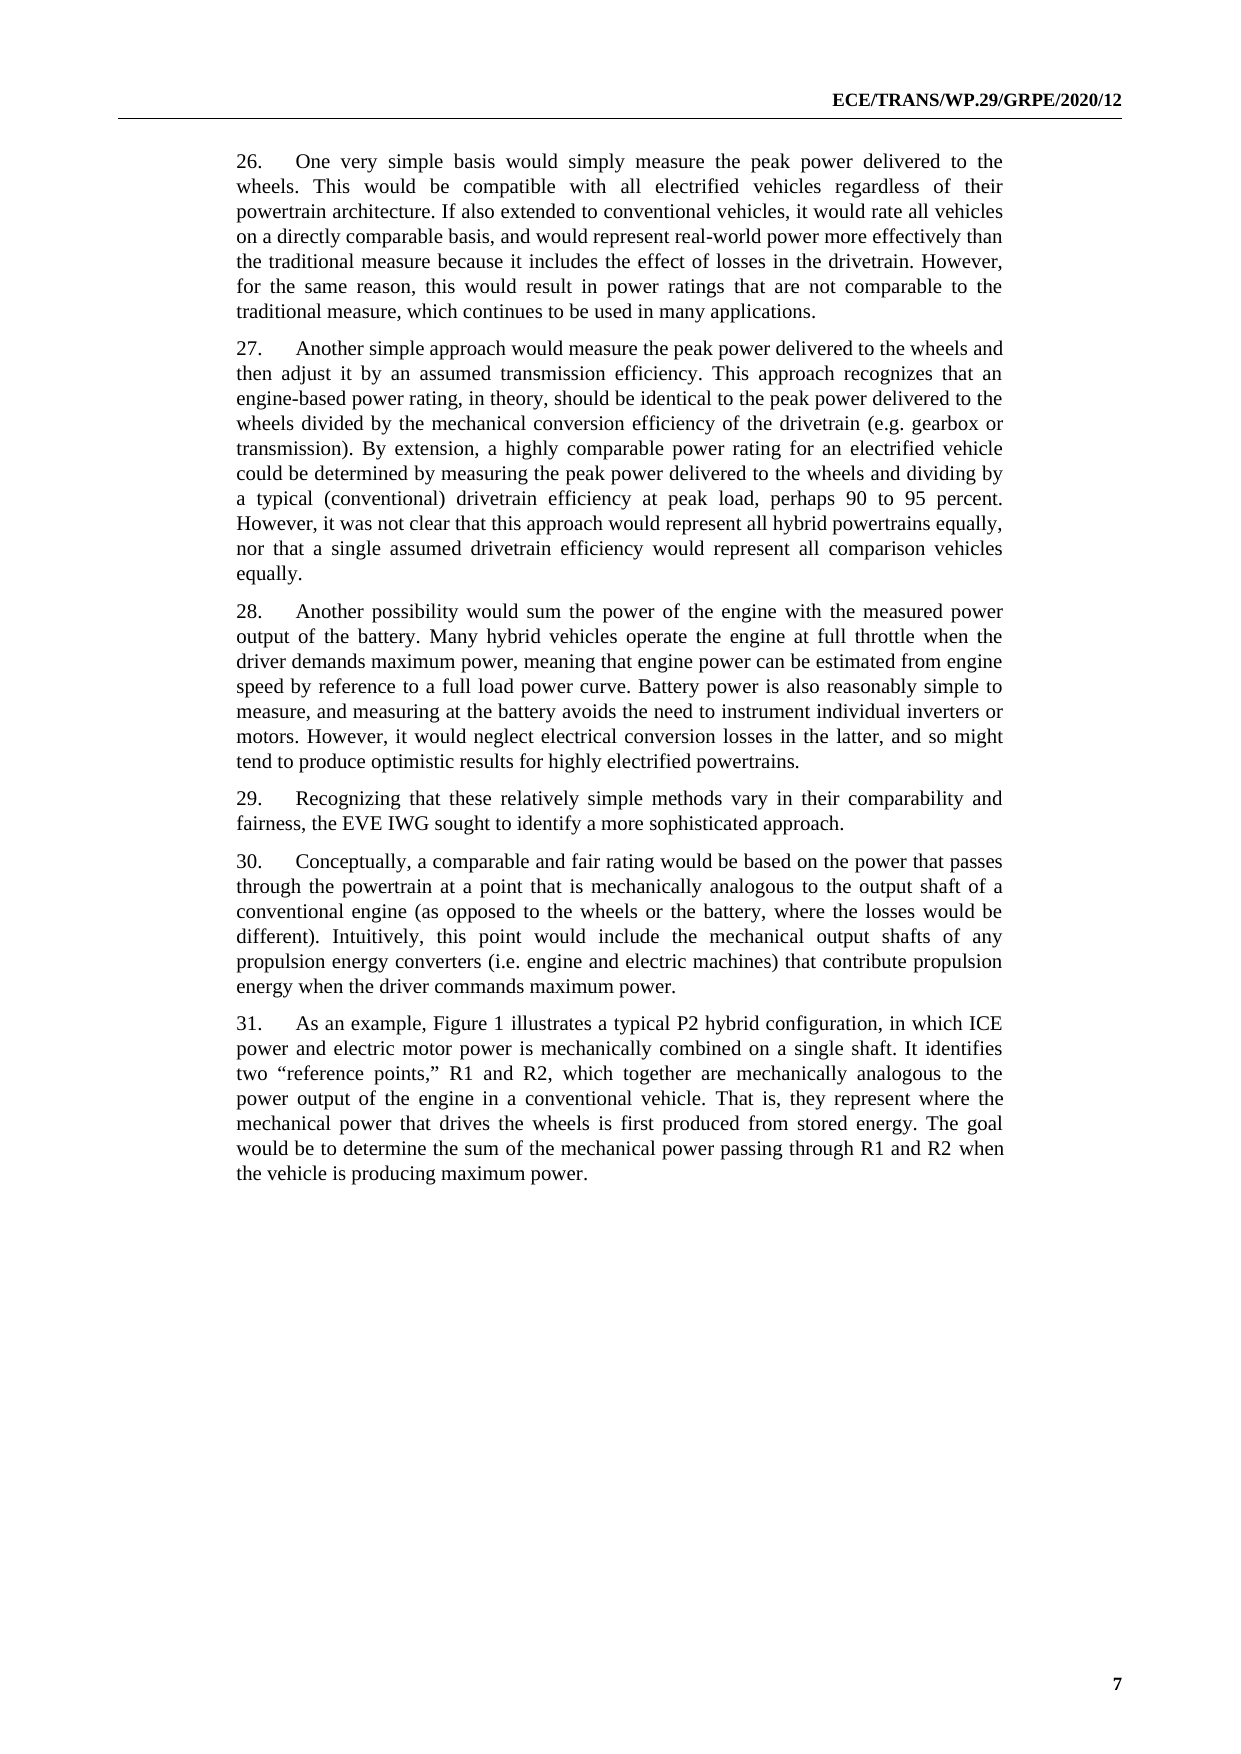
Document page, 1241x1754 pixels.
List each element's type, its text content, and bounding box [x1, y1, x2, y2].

text 29. Recognizing that these relatively simple methods vary in their comparability and fairness, the EVE IWG sought to identify a more sophisticated approach. [236, 785, 1004, 835]
text 28. Another possibility would sum the power of the engine with the measured power output of the battery. Many hybrid vehicles operate the engine at full throttle when the driver demands maximum power, meaning that engine power can be estimated from engine speed by reference to a full load power curve. Battery power is also reasonably simple to measure, and measuring at the battery avoids the need to instrument individual inverters or motors. However, it would neglect electrical conversion losses in the latter, and so might tend to produce optimistic results for highly electrified powertrains. [236, 598, 1004, 773]
text 26. One very simple basis would simply measure the peak power delivered to the wheels. This would be compatible with all electrified vehicles regardless of their powertrain architecture. If also extended to conventional vehicles, it would rate all vehicles on a directly comparable basis, and would represent real-world power more effectively than the traditional measure because it includes the effect of losses in the drivetrain. However, for the same reason, this would result in power ratings that are not comparable to the traditional measure, which continues to be used in many applications. [236, 148, 1004, 323]
text 31. As an example, Figure 1 illustrates a typical P2 hybrid configuration, in which ICE power and electric motor power is mechanically combined on a single shaft. It identifies two “reference points,” R1 and R2, which together are mechanically analogous to the power output of the engine in a conventional vehicle. That is, they represent where the mechanical power that drives the wheels is first produced from stored energy. The goal would be to determine the sum of the mechanical power passing through R1 and R2 when the vehicle is producing maximum power. [236, 1010, 1004, 1185]
text 27. Another simple approach would measure the peak power delivered to the wheels and then adjust it by an assumed transmission efficiency. This approach recognizes that an engine-based power rating, in theory, should be identical to the peak power delivered to the wheels divided by the mechanical conversion efficiency of the drivetrain (e.g. gearbox or transmission). By extension, a highly comparable power rating for an electrified vehicle could be determined by measuring the peak power delivered to the wheels and dividing by a typical (conventional) drivetrain efficiency at peak load, perhaps 90 to 95 percent. However, it was not clear that this approach would represent all hybrid powertrains equally, nor that a single assumed drivetrain efficiency would represent all comparison vehicles equally. [236, 335, 1004, 585]
text 30. Conceptually, a comparable and fair rating would be based on the power that passes through the powertrain at a point that is mechanically analogous to the output shaft of a conventional engine (as opposed to the wheels or the battery, where the losses would be different). Intuitively, this point would include the mechanical output shafts of any propulsion energy converters (i.e. engine and electric machines) that contribute propulsion energy when the driver commands maximum power. [236, 848, 1004, 998]
